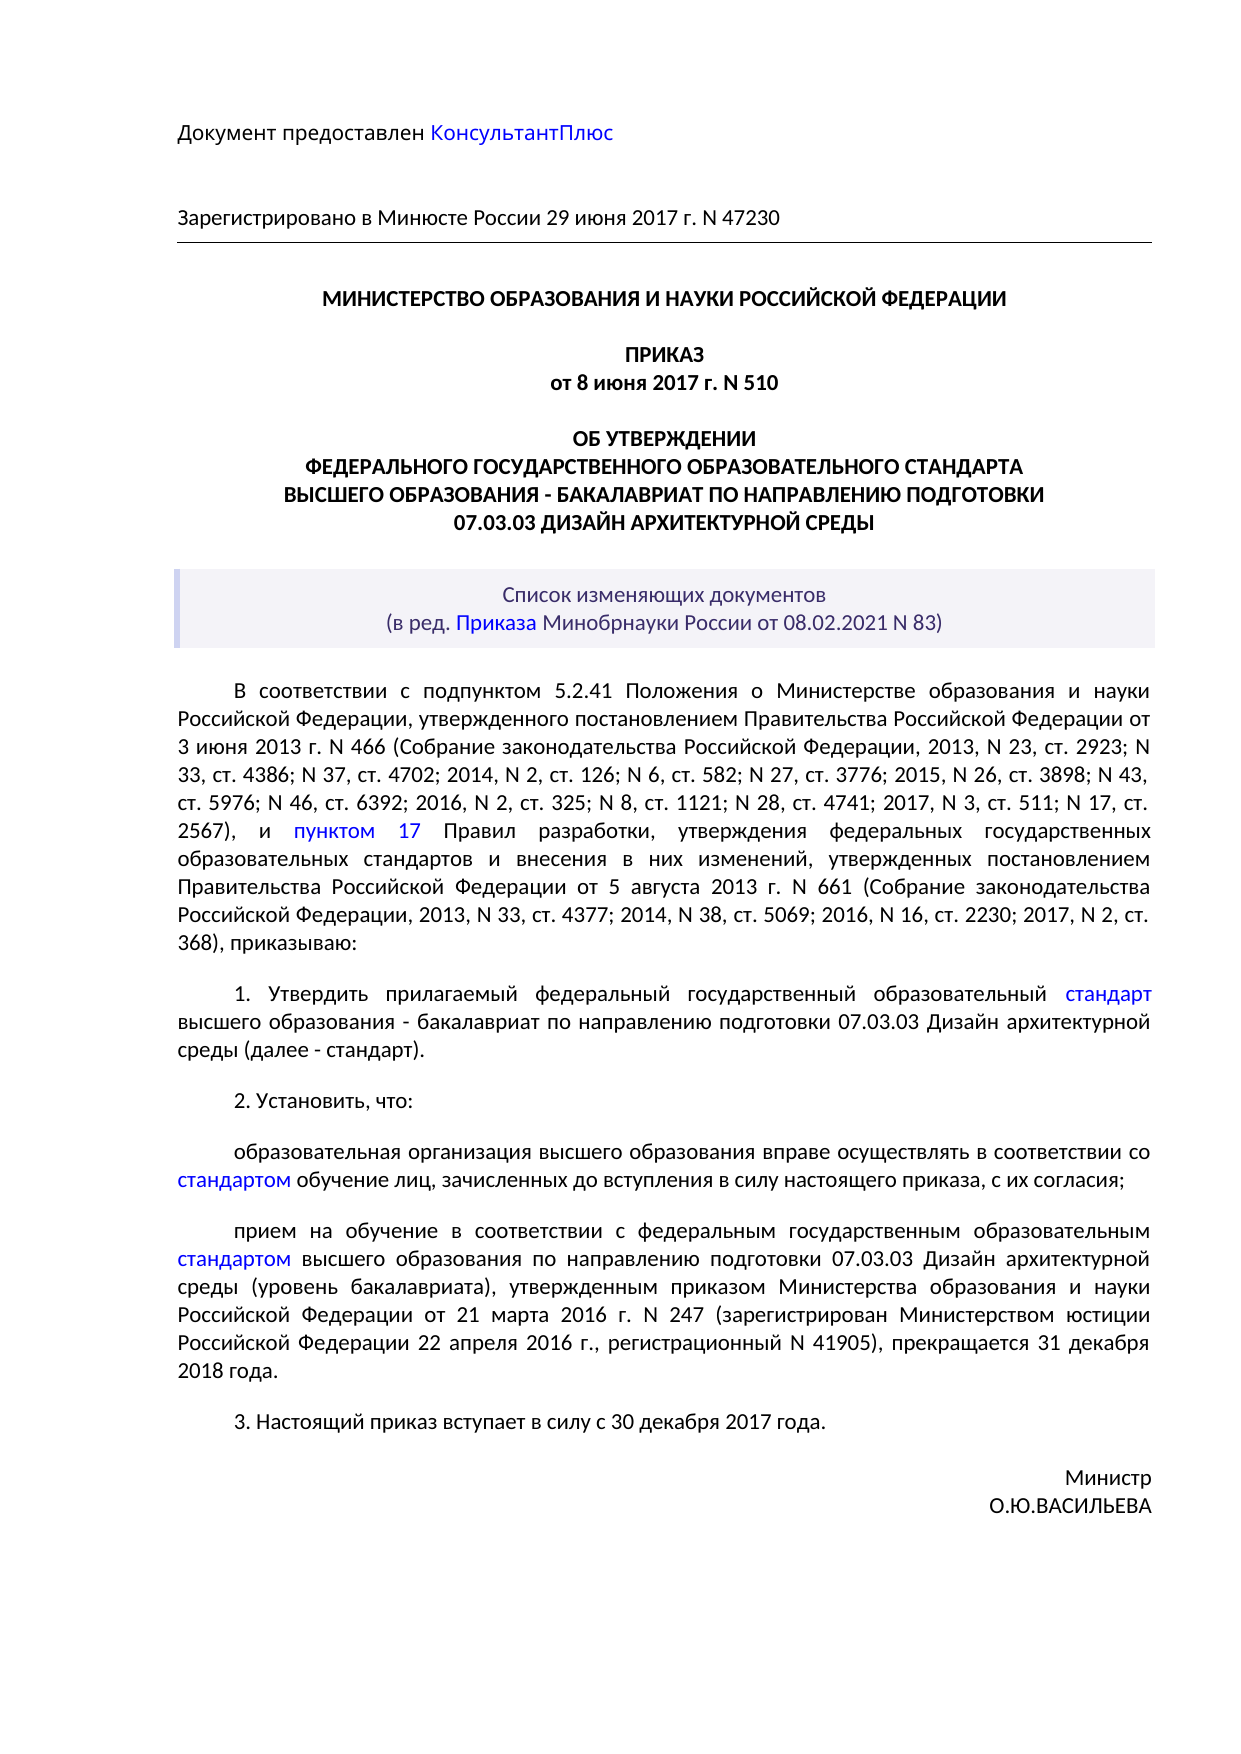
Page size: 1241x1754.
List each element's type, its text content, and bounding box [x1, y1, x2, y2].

text Зарегистрировано в Минюсте России 29 июня 2017 г. N 47230 [177, 203, 1152, 231]
text 2. Установить, что: [177, 1086, 1152, 1114]
title ФЕДЕРАЛЬНОГО ГОСУДАРСТВЕННОГО ОБРАЗОВАТЕЛЬНОГО СТАНДАРТА [177, 452, 1152, 480]
text 1. Утвердить прилагаемый федеральный государственный образовательный стандарт высшего образования - бакалавриат по направлению подготовки 07.03.03 Дизайн архитектурной среды (далее - стандарт). [177, 979, 1152, 1063]
title ВЫСШЕГО ОБРАЗОВАНИЯ - БАКАЛАВРИАТ ПО НАПРАВЛЕНИЮ ПОДГОТОВКИ [177, 480, 1152, 508]
title ОБ УТВЕРЖДЕНИИ [177, 424, 1152, 452]
title Документ предоставлен КонсультантПлюс [177, 118, 1152, 175]
title ПРИКАЗ [177, 340, 1152, 368]
text прием на обучение в соответствии с федеральным государственным образовательным стандартом высшего образования по направлению подготовки 07.03.03 Дизайн архитектурной среды (уровень бакалавриата), утвержденным приказом Министерства образования и науки Российской Федерации от 21 марта 2016 г. N 247 (зарегистрирован Министерством юстиции Российской Федерации 22 апреля 2016 г., регистрационный N 41905), прекращается 31 декабря 2018 года. [177, 1216, 1152, 1384]
title от 8 июня 2017 г. N 510 [177, 368, 1152, 396]
text Министр [177, 1463, 1152, 1491]
text образовательная организация высшего образования вправе осуществлять в соответствии со стандартом обучение лиц, зачисленных до вступления в силу настоящего приказа, с их согласия; [177, 1137, 1152, 1193]
table_header Список изменяющих документов (в ред. Приказа Минобрнауки России от 08.02.2021 N 83) [180, 569, 1149, 648]
title МИНИСТЕРСТВО ОБРАЗОВАНИЯ И НАУКИ РОССИЙСКОЙ ФЕДЕРАЦИИ [177, 284, 1152, 312]
text 3. Настоящий приказ вступает в силу с 30 декабря 2017 года. [177, 1407, 1152, 1435]
text О.Ю.ВАСИЛЬЕВА [177, 1491, 1152, 1519]
title 07.03.03 ДИЗАЙН АРХИТЕКТУРНОЙ СРЕДЫ [177, 508, 1152, 536]
text В соответствии с подпунктом 5.2.41 Положения о Министерстве образования и науки Российской Федерации, утвержденного постановлением Правительства Российской Федерации от 3 июня 2013 г. N 466 (Собрание законодательства Российской Федерации, 2013, N 23, ст. 2923; N 33, ст. 4386; N 37, ст. 4702; 2014, N 2, ст. 126; N 6, ст. 582; N 27, ст. 3776; 2015, N 26, ст. 3898; N 43, ст. 5976; N 46, ст. 6392; 2016, N 2, ст. 325; N 8, ст. 1121; N 28, ст. 4741; 2017, N 3, ст. 511; N 17, ст. 2567), и пунктом 17 Правил разработки, утверждения федеральных государственных образовательных стандартов и внесения в них изменений, утвержденных постановлением Правительства Российской Федерации от 5 августа 2013 г. N 661 (Собрание законодательства Российской Федерации, 2013, N 33, ст. 4377; 2014, N 38, ст. 5069; 2016, N 16, ст. 2230; 2017, N 2, ст. 368), приказываю: [177, 676, 1152, 956]
